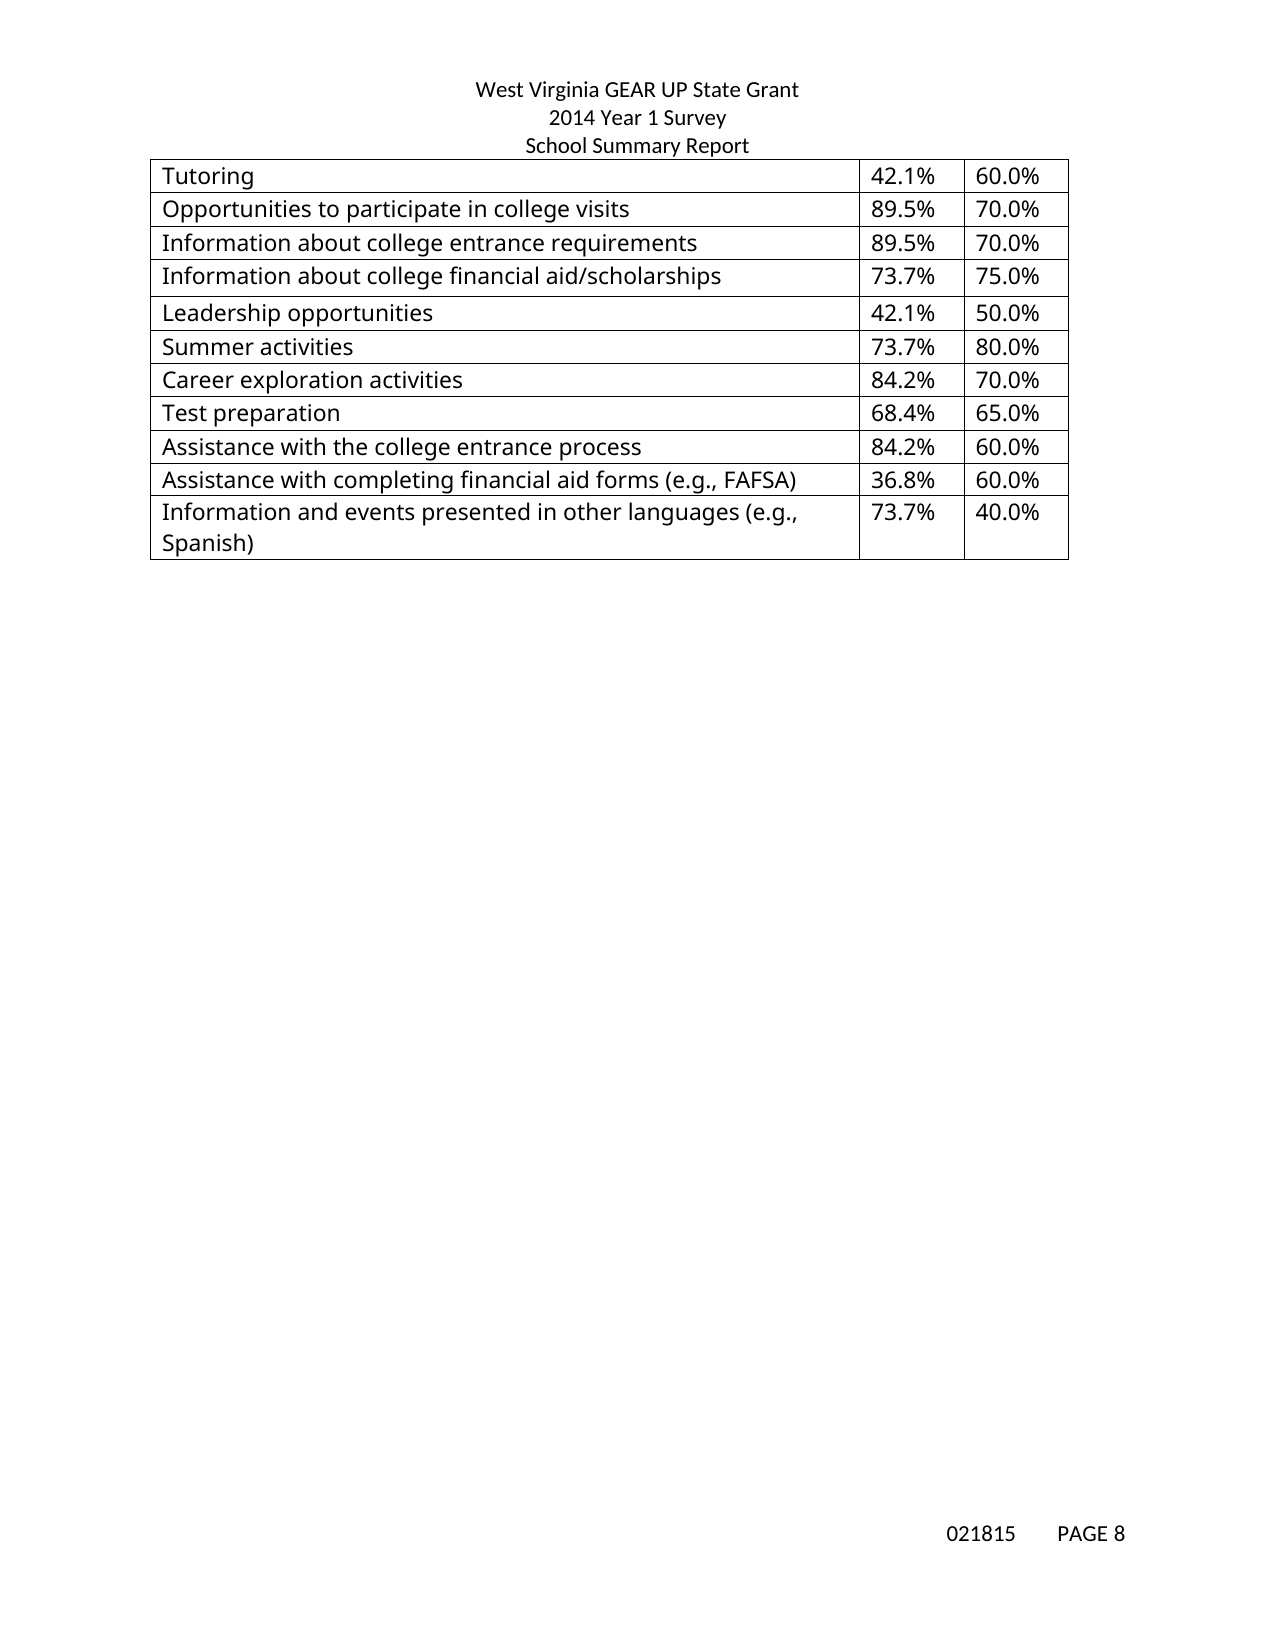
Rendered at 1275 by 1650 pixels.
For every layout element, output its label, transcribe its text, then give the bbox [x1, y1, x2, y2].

table_cell 89.5% [860, 227, 964, 259]
table_cell Assistance with the college entrance process [151, 431, 859, 463]
table_cell 42.1% [860, 160, 964, 192]
table_cell 75.0% [965, 260, 1068, 296]
table_cell Assistance with completing financial aid forms (e.g., FAFSA) [151, 464, 859, 495]
table_cell 50.0% [965, 297, 1068, 330]
table_cell Test preparation [151, 397, 859, 430]
table_cell 40.0% [965, 496, 1068, 558]
table_cell Tutoring [151, 160, 859, 192]
table_cell 60.0% [965, 160, 1068, 192]
table_cell 73.7% [860, 331, 964, 363]
table_cell 73.7% [860, 496, 964, 558]
table_cell 73.7% [860, 260, 964, 296]
table_cell 36.8% [860, 464, 964, 495]
table_cell Career exploration activities [151, 364, 859, 396]
table_cell 42.1% [860, 297, 964, 330]
table_cell 89.5% [860, 193, 964, 226]
table_cell 70.0% [965, 193, 1068, 226]
table_cell Information about college entrance requirements [151, 227, 859, 259]
table_cell 60.0% [965, 431, 1068, 463]
table_cell 60.0% [965, 464, 1068, 495]
table_cell 65.0% [965, 397, 1068, 430]
table_cell Information and events presented in other languages (e.g., Spanish) [151, 496, 859, 558]
table_cell Leadership opportunities [151, 297, 859, 330]
table_cell 70.0% [965, 227, 1068, 259]
table_cell Summer activities [151, 331, 859, 363]
table_cell 84.2% [860, 431, 964, 463]
table_cell Opportunities to participate in college visits [151, 193, 859, 226]
table_cell 80.0% [965, 331, 1068, 363]
table_cell 70.0% [965, 364, 1068, 396]
table_cell 84.2% [860, 364, 964, 396]
table_cell Information about college financial aid/scholarships [151, 260, 859, 296]
table_cell 68.4% [860, 397, 964, 430]
